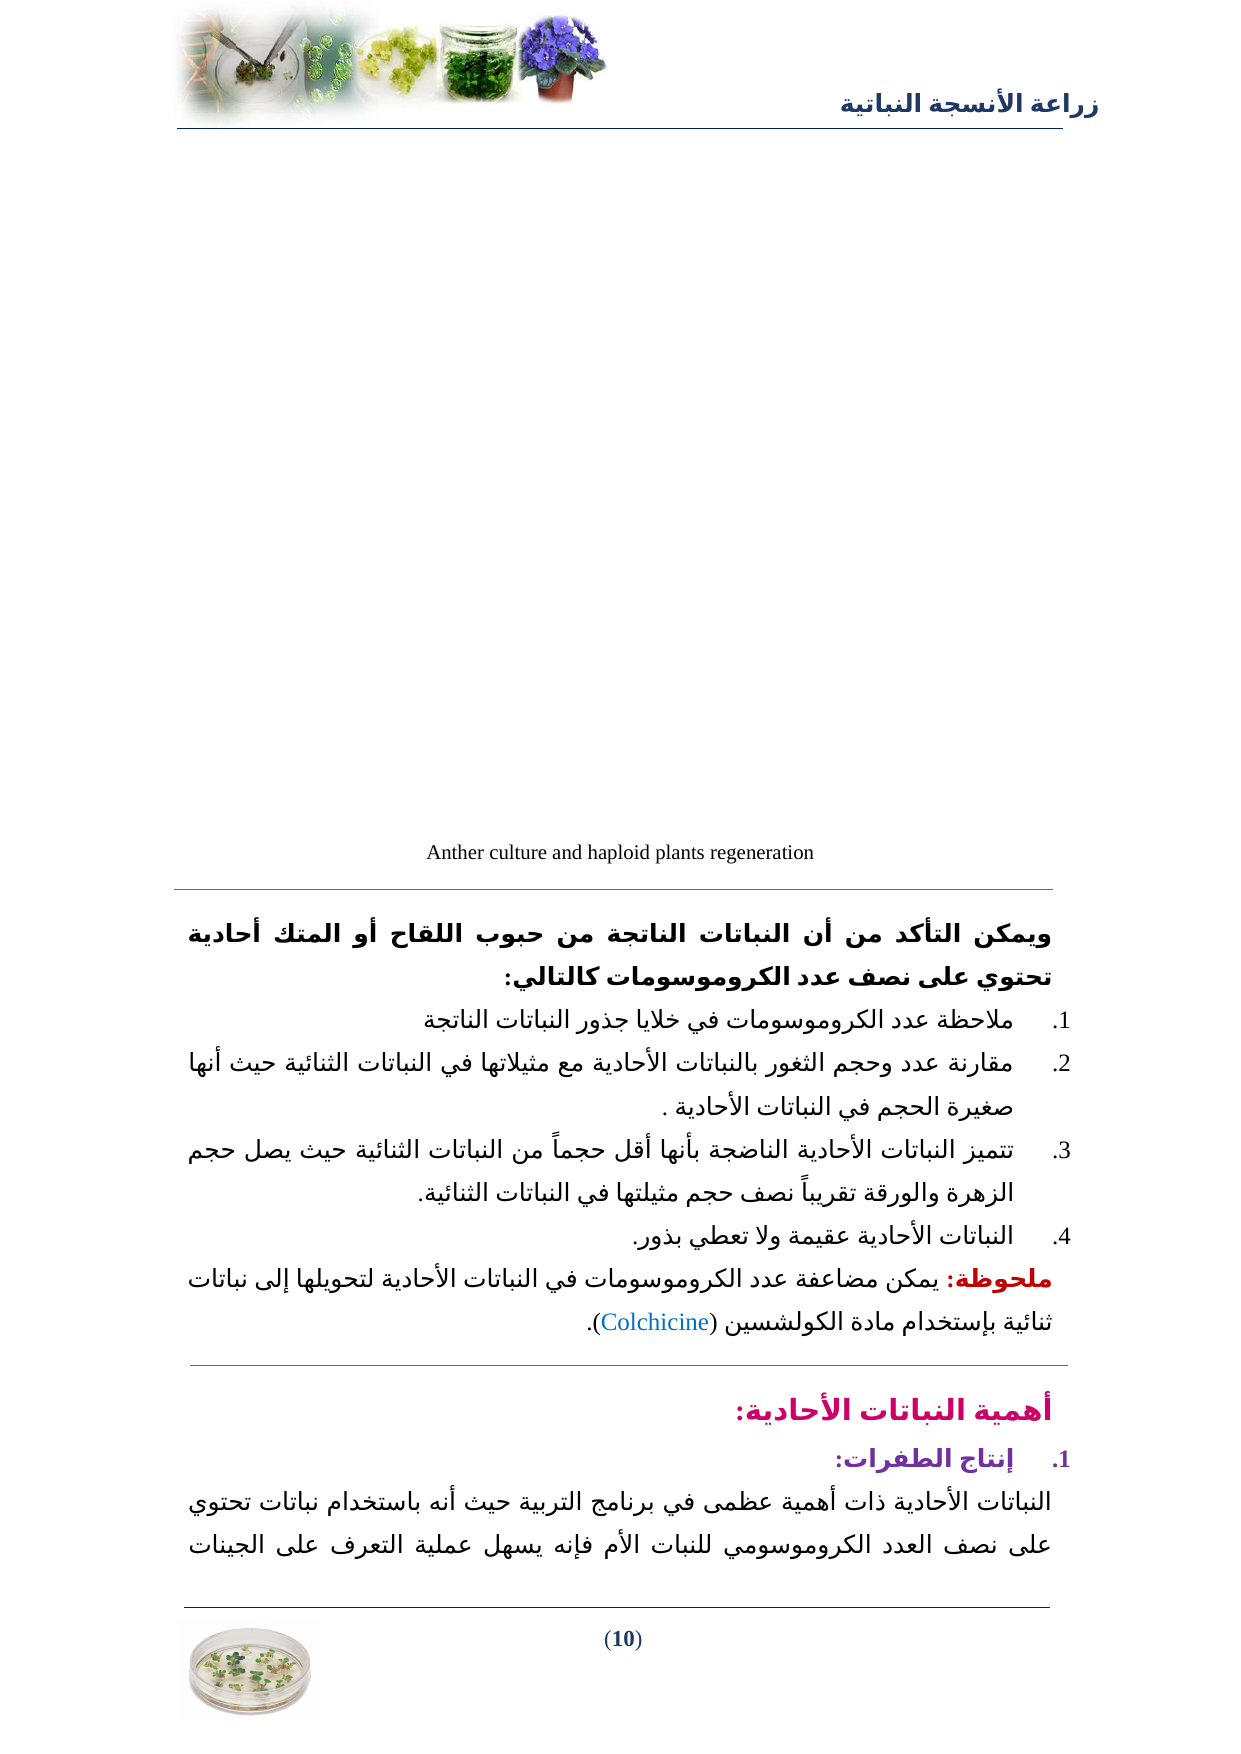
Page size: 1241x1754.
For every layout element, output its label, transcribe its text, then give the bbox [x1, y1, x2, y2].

text ملحوظة: يمكن مضاعفة عدد الكروموسومات في النباتات الأحادية لتحويلها إلى نباتات ثنائية بإستخدام مادة الكولشسين (Colchicine). [187, 1264, 1053, 1336]
list مقارنة عدد وحجم الثغور بالنباتات الأحادية مع مثيلاتها في النباتات الثنائية حيث أنها صغيرة الحجم في النباتات الأحادية . [187, 1048, 1052, 1120]
text أهمية النباتات الأحادية: [187, 1393, 1053, 1427]
list تتميز النباتات الأحادية الناضجة بأنها أقل حجماً من النباتات الثنائية حيث يصل حجم الزهرة والورقة تقريباً نصف حجم مثيلتها في النباتات الثنائية. [187, 1135, 1052, 1207]
text ويمكن التأكد من أن النباتات الناتجة من حبوب اللقاح أو المتك أحادية تحتوي على نصف عدد الكروموسومات كالتالي: [187, 919, 1053, 991]
list إنتاج الطفرات: [187, 1444, 1052, 1473]
picture [165, 0, 614, 135]
list ملاحظة عدد الكروموسومات في خلايا جذور النباتات الناتجة [187, 1005, 1052, 1034]
picture [176, 1618, 324, 1722]
list النباتات الأحادية عقيمة ولا تعطي بذور. [187, 1221, 1052, 1250]
text Anther culture and haploid plants regeneration [187, 840, 1053, 864]
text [187, 1487, 1053, 1559]
